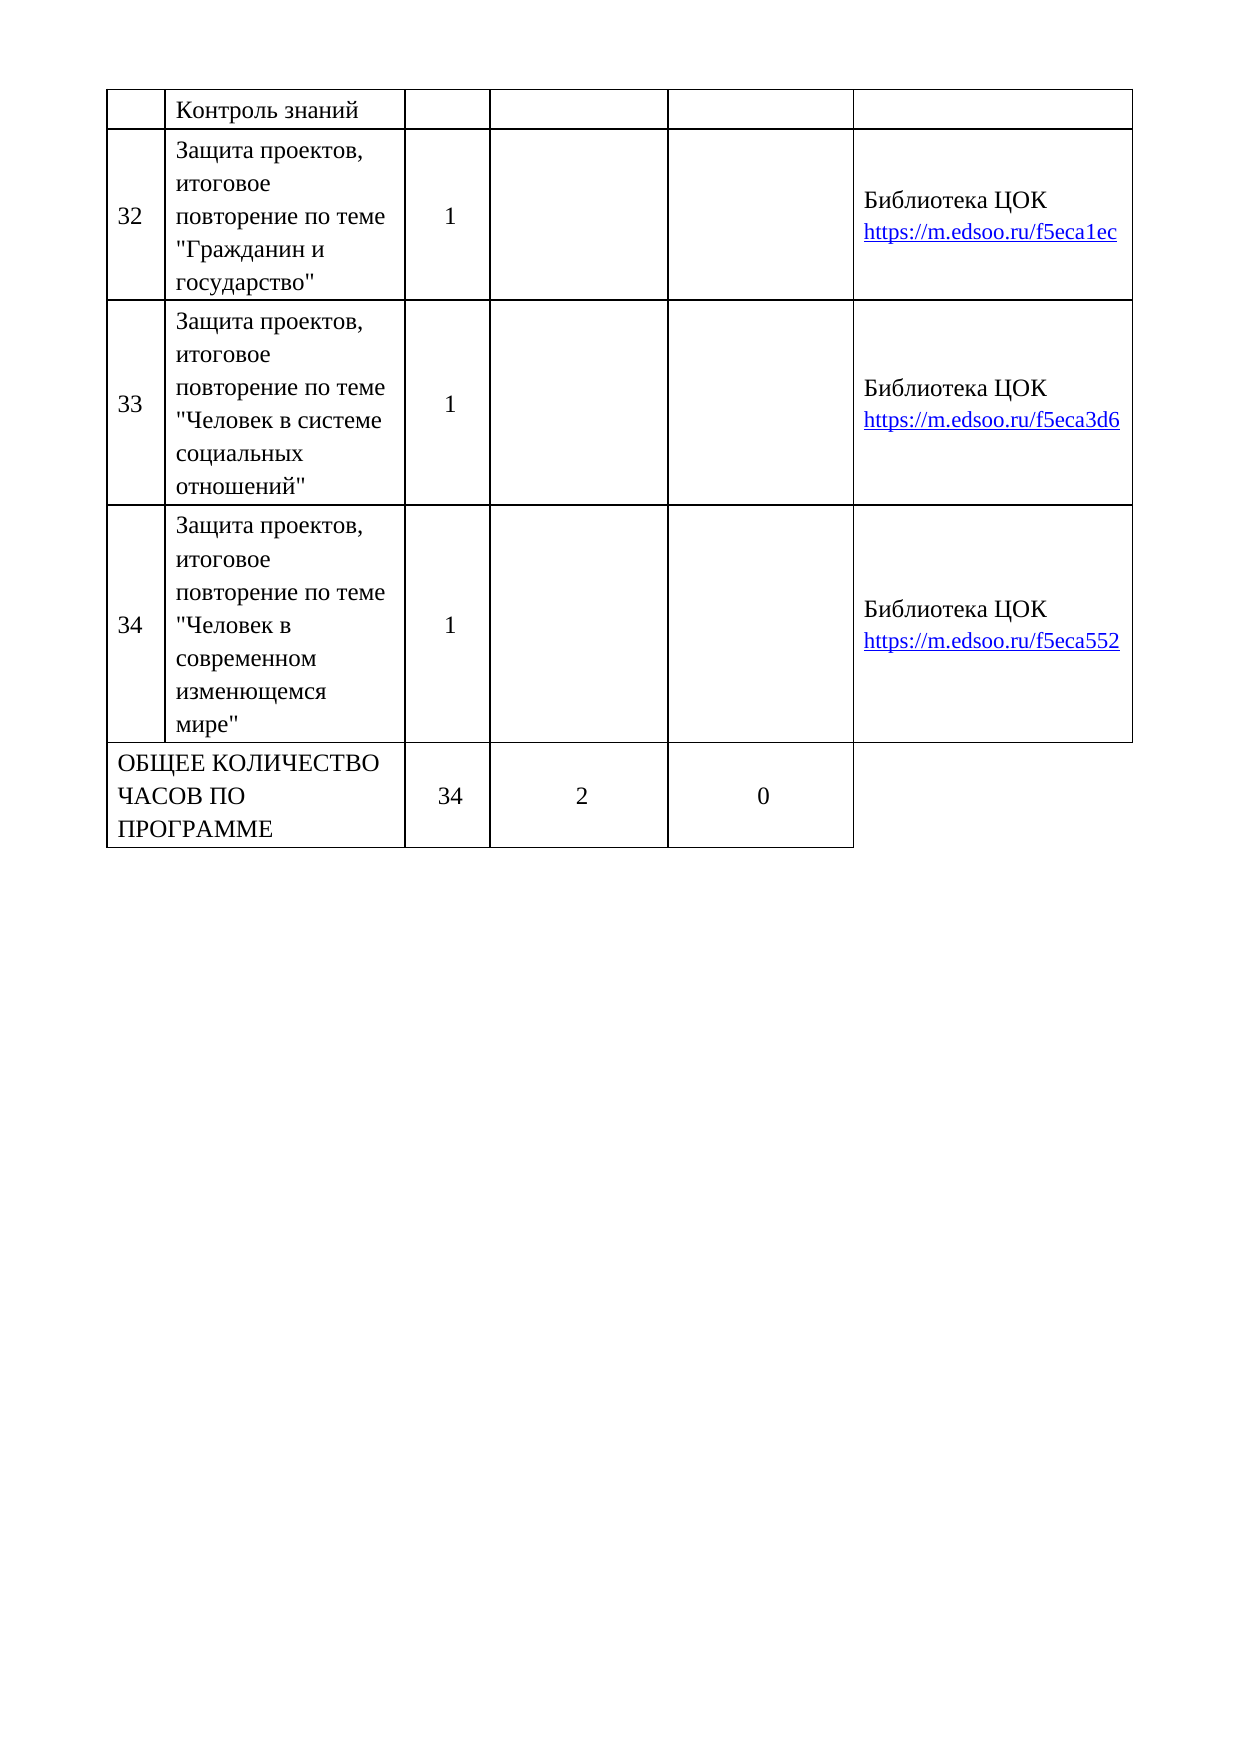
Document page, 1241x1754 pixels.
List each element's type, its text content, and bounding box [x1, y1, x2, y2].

table_cell Защита проектов, итоговое повторение по теме "Человек в современном изменющемся мире" [166, 506, 404, 741]
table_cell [854, 90, 1132, 128]
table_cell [166, 90, 404, 128]
table_cell 31 [108, 90, 164, 128]
table_cell Библиотека ЦОК https://m.edsoo.ru/f5eca552 [854, 506, 1132, 741]
table_cell 2 [491, 743, 667, 847]
table_cell 0 [669, 743, 853, 847]
table_cell [669, 130, 853, 299]
table_cell 1 [406, 90, 489, 128]
table_cell 34 [406, 743, 489, 847]
table_cell [669, 506, 853, 741]
table_cell Защита проектов, итоговое повторение по теме "Гражданин и государство" [166, 130, 404, 299]
table_cell [491, 301, 667, 504]
table_cell [669, 90, 853, 128]
table_cell Библиотека ЦОК https://m.edsoo.ru/f5eca3d6 [854, 301, 1132, 504]
table_cell Библиотека ЦОК https://m.edsoo.ru/f5eca1ec [854, 130, 1132, 299]
table_cell ОБЩЕЕ КОЛИЧЕСТВО ЧАСОВ ПО ПРОГРАММЕ [108, 743, 404, 847]
table_cell 1 [406, 130, 489, 299]
table_cell [491, 506, 667, 741]
table_cell 1 [491, 90, 667, 128]
table_cell 1 [406, 301, 489, 504]
table_cell 1 [406, 506, 489, 741]
table_cell 34 [108, 506, 164, 741]
table_cell [669, 301, 853, 504]
table_cell Защита проектов, итоговое повторение по теме "Человек в системе социальных отношений" [166, 301, 404, 504]
table_cell 32 [108, 130, 164, 299]
table_cell [491, 130, 667, 299]
table_cell 33 [108, 301, 164, 504]
